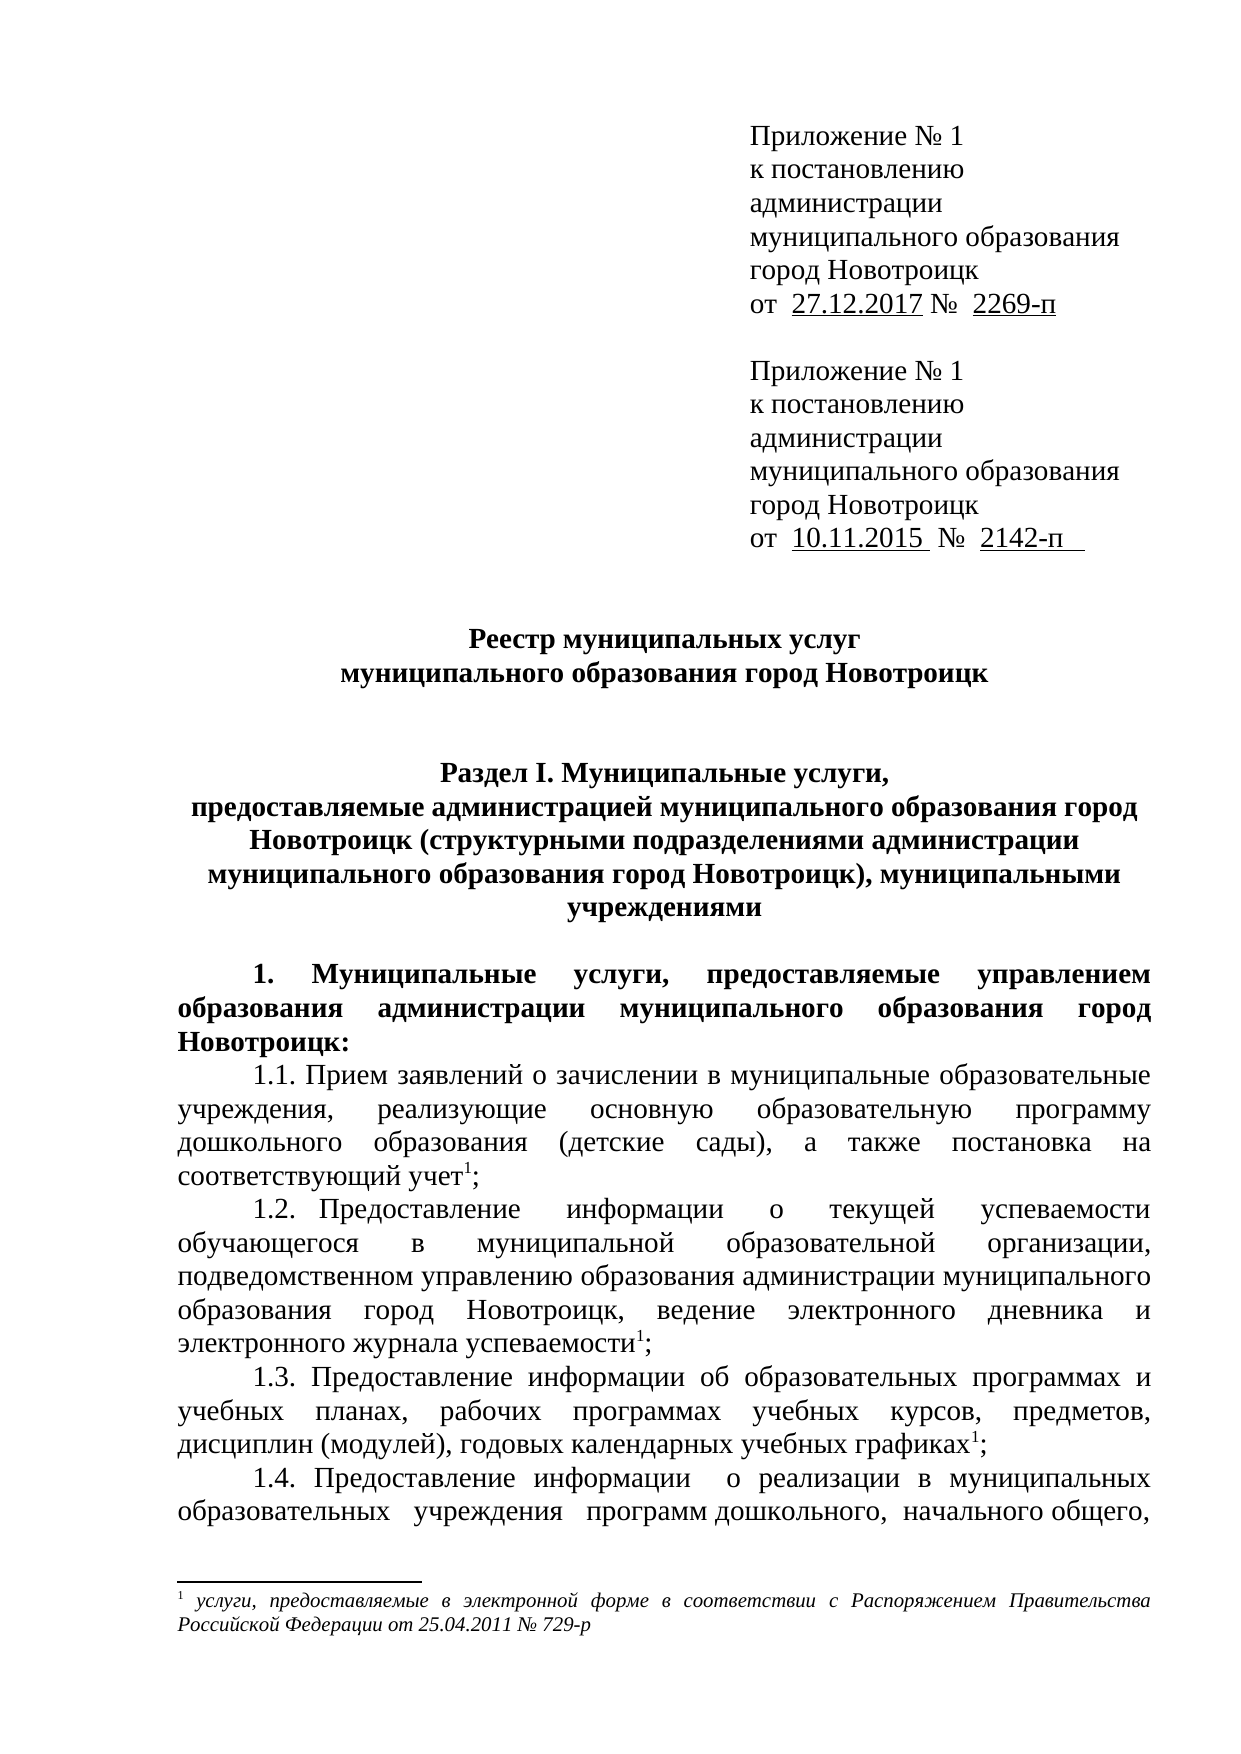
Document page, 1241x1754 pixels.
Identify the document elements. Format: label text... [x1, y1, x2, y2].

text Реестр муниципальных услуг [177, 621, 1152, 655]
table_cell Приложение № 1 к постановлению администрации муниципального образования город Новотроицк от 10.11.2015 № 2142-п [738, 353, 1163, 554]
table_header Приложение № 1 к постановлению администрации муниципального образования город Новотроицк от 27.12.2017 № 2269-п [738, 118, 1163, 353]
text 1.2. Предоставление информации о текущей успеваемости обучающегося в муниципальной образовательной организации, подведомственном управлению образования администрации муниципального образования город Новотроицк, ведение электронного дневника и электронного журнала успеваемости1; [177, 1191, 1152, 1359]
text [177, 1460, 1152, 1527]
text Раздел I. Муниципальные услуги, [177, 755, 1152, 789]
text 1.1. Прием заявлений о зачислении в муниципальные образовательные учреждения, реализующие основную образовательную программу дошкольного образования (детские сады), а также постановка на соответствующий учет; [177, 1057, 1152, 1191]
text 1.3. Предоставление информации об образовательных программах и учебных планах, рабочих программах учебных курсов, предметов, дисциплин (модулей), годовых календарных учебных графиках1; [177, 1359, 1152, 1460]
text 1. Муниципальные услуги, предоставляемые управлением образования администрации муниципального образования город Новотроицк: [177, 957, 1152, 1057]
text предоставляемые администрацией муниципального образования город Новотроицк (структурными подразделениями администрации муниципального образования город Новотроицк), муниципальными учреждениями [177, 789, 1152, 923]
text муниципального образования город Новотроицк [177, 655, 1152, 688]
